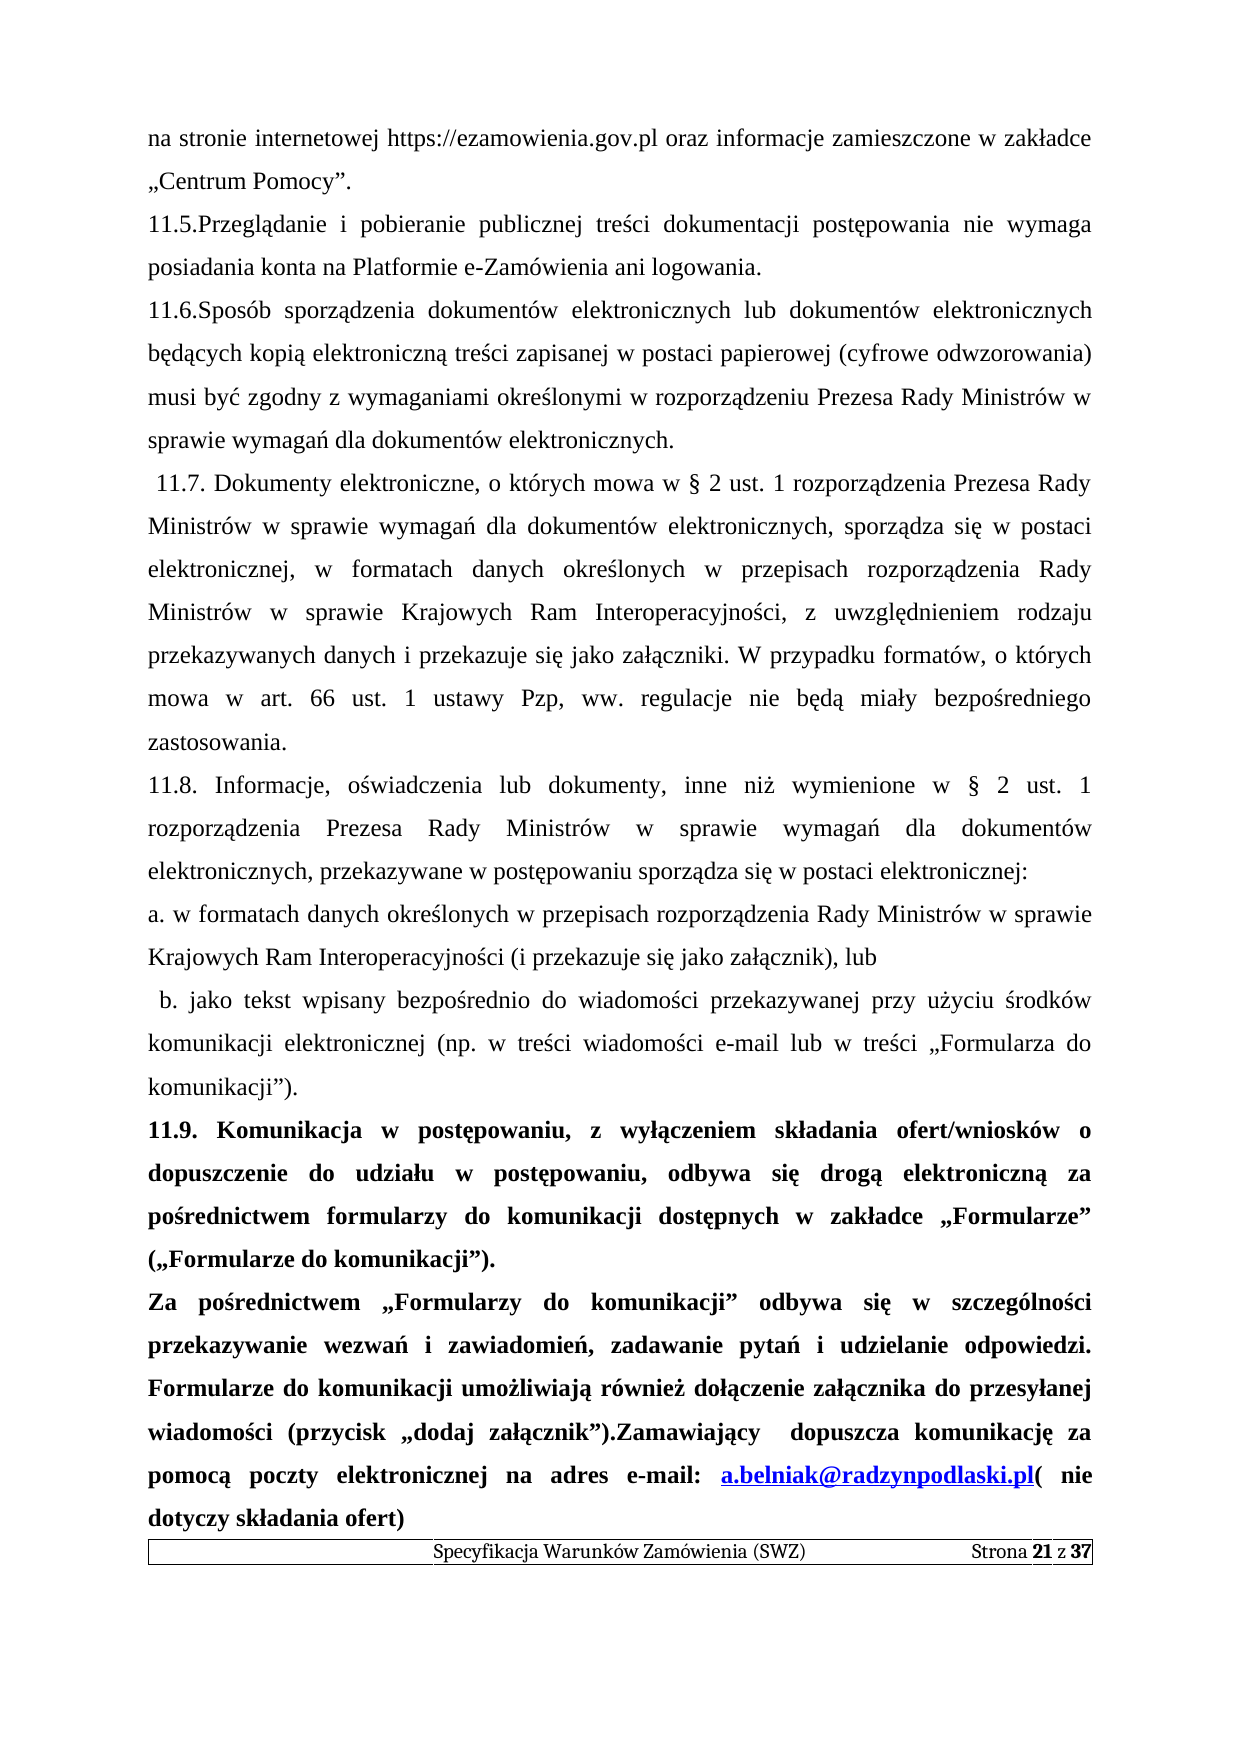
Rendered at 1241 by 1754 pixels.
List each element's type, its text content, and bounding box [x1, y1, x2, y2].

list Za pośrednictwem „Formularzy do komunikacji” odbywa się w szczególności przekazywanie wezwań i zawiadomień, zadawanie pytań i udzielanie odpowiedzi. Formularze do komunikacji umożliwiają również dołączenie załącznika do przesyłanej wiadomości (przycisk „dodaj załącznik”).Zamawiający dopuszcza komunikację za pomocą poczty elektronicznej na adres e-mail: a.belniak@radzynpodlaski.pl( nie dotyczy składania ofert) [148, 1287, 1093, 1532]
list 11.6.Sposób sporządzenia dokumentów elektronicznych lub dokumentów elektronicznych będących kopią elektroniczną treści zapisanej w postaci papierowej (cyfrowe odwzorowania) musi być zgodny z wymaganiami określonymi w rozporządzeniu Prezesa Rady Ministrów w sprawie wymagań dla dokumentów elektronicznych. [148, 295, 1093, 453]
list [148, 123, 1093, 195]
list 11.7. Dokumenty elektroniczne, o których mowa w § 2 ust. 1 rozporządzenia Prezesa Rady Ministrów w sprawie wymagań dla dokumentów elektronicznych, sporządza się w postaci elektronicznej, w formatach danych określonych w przepisach rozporządzenia Rady Ministrów w sprawie Krajowych Ram Interoperacyjności, z uwzględnieniem rodzaju przekazywanych danych i przekazuje się jako załączniki. W przypadku formatów, o których mowa w art. 66 ust. 1 ustawy Pzp, ww. regulacje nie będą miały bezpośredniego zastosowania. [148, 468, 1093, 755]
list a. w formatach danych określonych w przepisach rozporządzenia Rady Ministrów w sprawie Krajowych Ram Interoperacyjności (i przekazuje się jako załącznik), lub [148, 899, 1093, 971]
list 11.5.Przeglądanie i pobieranie publicznej treści dokumentacji postępowania nie wymaga posiadania konta na Platformie e-Zamówienia ani logowania. [148, 209, 1093, 281]
list 11.8. Informacje, oświadczenia lub dokumenty, inne niż wymienione w § 2 ust. 1 rozporządzenia Prezesa Rady Ministrów w sprawie wymagań dla dokumentów elektronicznych, przekazywane w postępowaniu sporządza się w postaci elektronicznej: [148, 770, 1093, 885]
list b. jako tekst wpisany bezpośrednio do wiadomości przekazywanej przy użyciu środków komunikacji elektronicznej (np. w treści wiadomości e-mail lub w treści „Formularza do komunikacji”). [148, 985, 1093, 1100]
list 11.9. Komunikacja w postępowaniu, z wyłączeniem składania ofert/wniosków o dopuszczenie do udziału w postępowaniu, odbywa się drogą elektroniczną za pośrednictwem formularzy do komunikacji dostępnych w zakładce „Formularze” („Formularze do komunikacji”). [148, 1115, 1093, 1273]
